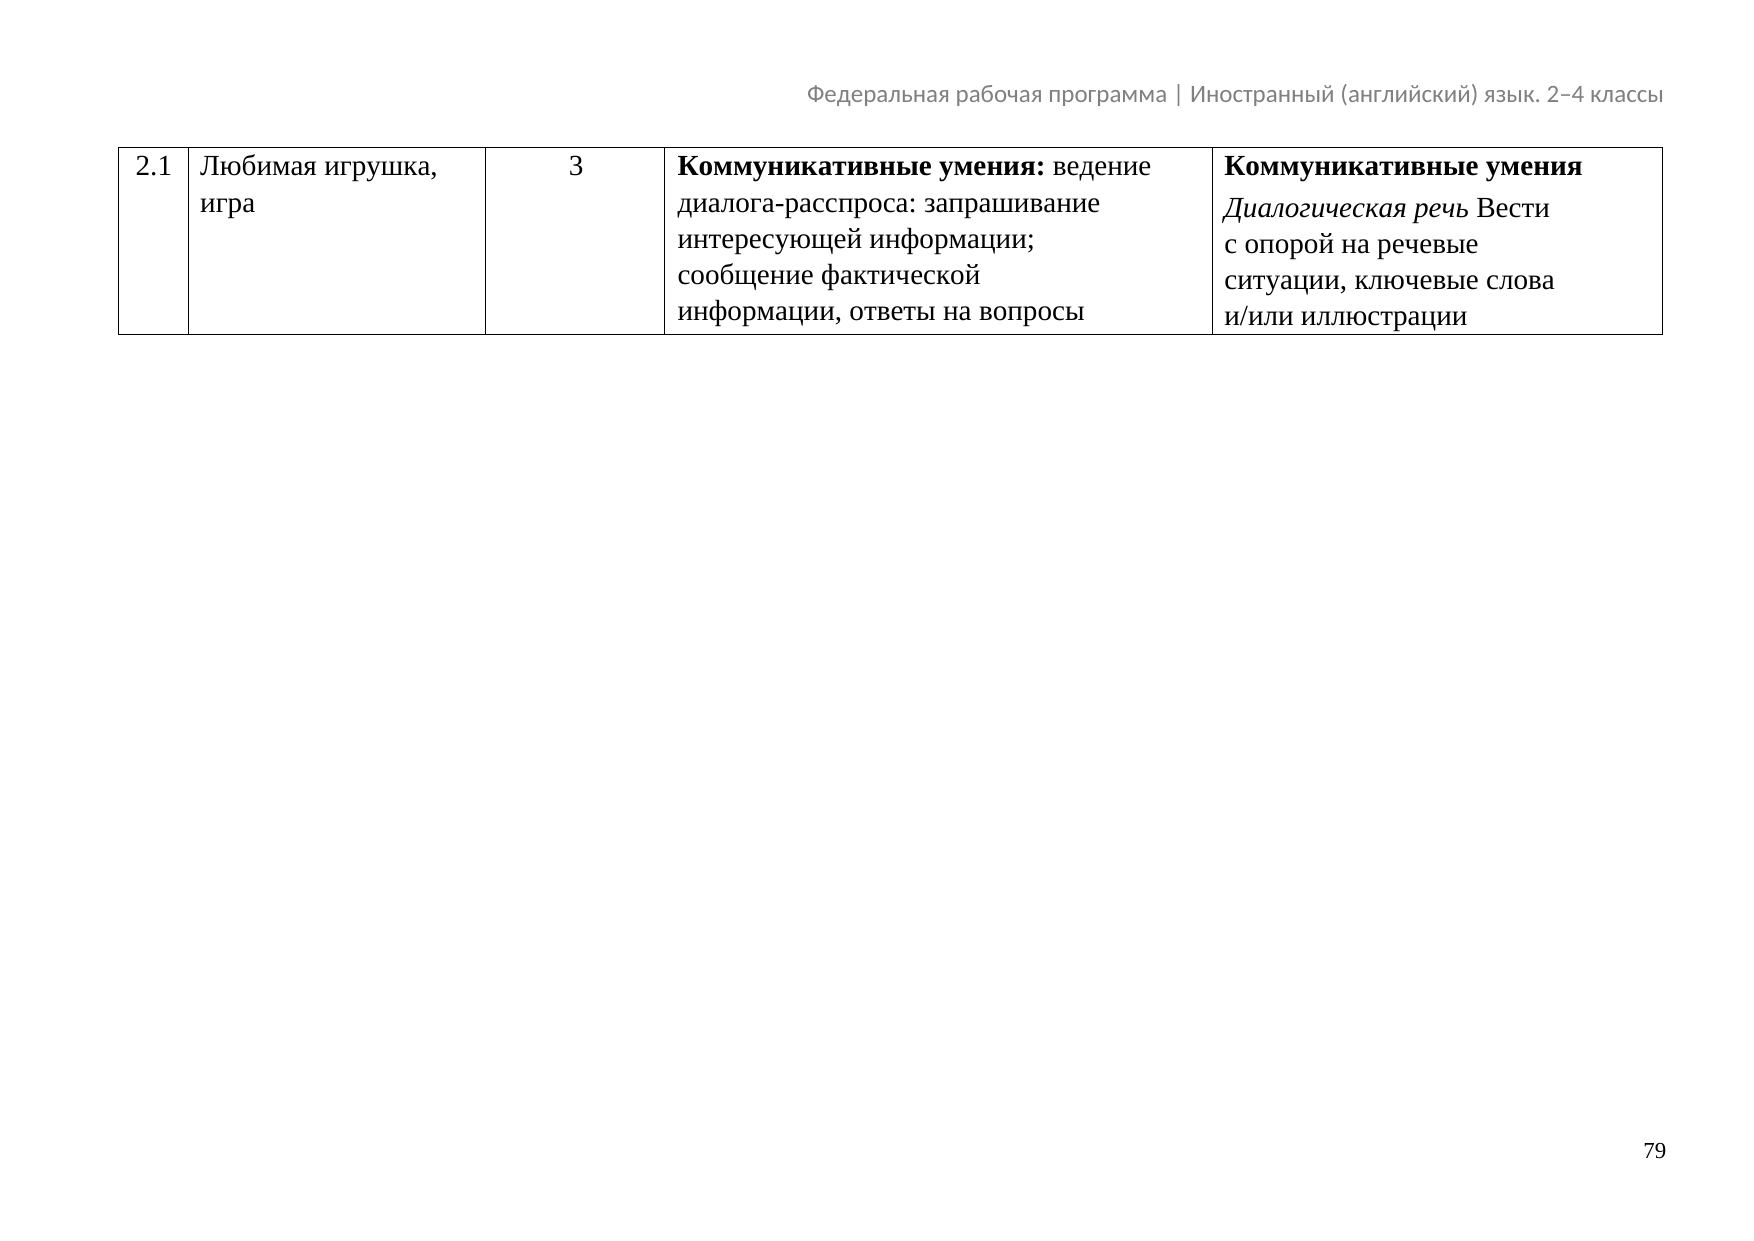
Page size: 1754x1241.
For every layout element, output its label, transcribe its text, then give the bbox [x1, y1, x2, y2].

table_cell Коммуникативные умения: ведение диалога-расспроса: запрашивание интересующей информации; сообщение фактической информации, ответы на вопросы [665, 148, 1212, 334]
table_cell 3 [486, 148, 664, 334]
table_cell Любимая игрушка, игра [189, 148, 485, 334]
table_cell Коммуникативные умения Диалогическая речь Вести с опорой на речевые ситуации, ключевые слова и/или иллюстрации [1213, 148, 1662, 334]
table_cell 2.1 [119, 148, 188, 334]
